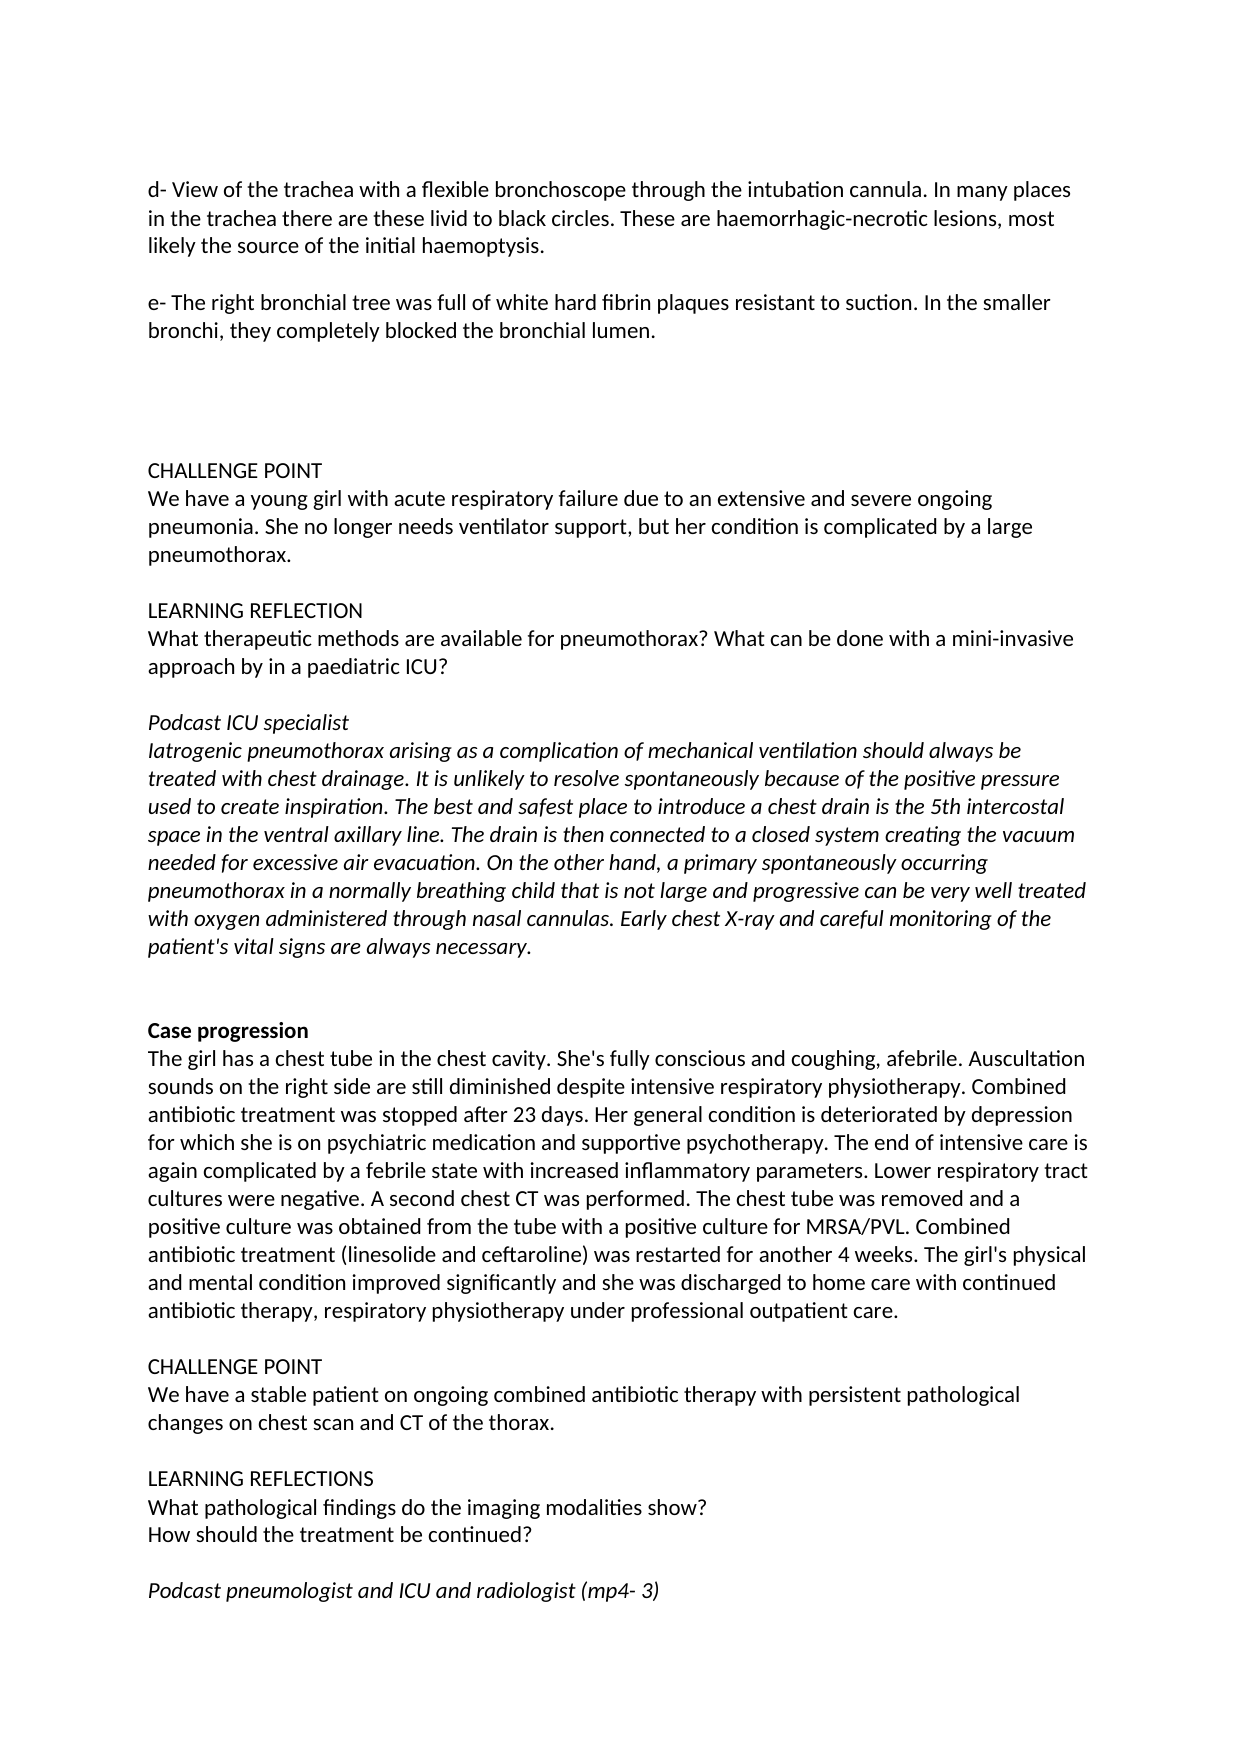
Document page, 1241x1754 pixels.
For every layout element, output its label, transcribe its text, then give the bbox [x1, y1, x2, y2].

text d- View of the trachea with a flexible bronchoscope through the intubation cannula. In many places in the trachea there are these livid to black circles. These are haemorrhagic-necrotic lesions, most likely the source of the initial haemoptysis. [148, 176, 1093, 260]
text e- The right bronchial tree was full of white hard fibrin plaques resistant to suction. In the smaller bronchi, they completely blocked the bronchial lumen. [148, 288, 1093, 344]
text We have a young girl with acute respiratory failure due to an extensive and severe ongoing pneumonia. She no longer needs ventilator support, but her condition is complicated by a large pneumothorax. [148, 484, 1093, 568]
text Podcast ICU specialist [148, 708, 1093, 736]
text LEARNING REFLECTION [148, 596, 1093, 624]
text CHALLENGE POINT [148, 1352, 1093, 1381]
text Iatrogenic pneumothorax arising as a complication of mechanical ventilation should always be treated with chest drainage. It is unlikely to resolve spontaneously because of the positive pressure used to create inspiration. The best and safest place to introduce a chest drain is the 5th intercostal space in the ventral axillary line. The drain is then connected to a closed system creating the vacuum needed for excessive air evacuation. On the other hand, a primary spontaneously occurring pneumothorax in a normally breathing child that is not large and progressive can be very well treated with oxygen administered through nasal cannulas. Early chest X-ray and careful monitoring of the patient's vital signs are always necessary. [148, 736, 1093, 960]
text What therapeutic methods are available for pneumothorax? What can be done with a mini-invasive approach by in a paediatric ICU? [148, 624, 1093, 680]
text Podcast pneumologist and ICU and radiologist (mp4- 3) [148, 1577, 1093, 1605]
text What pathological findings do the imaging modalities show? [148, 1493, 1093, 1521]
text The girl has a chest tube in the chest cavity. She's fully conscious and coughing, afebrile. Auscultation sounds on the right side are still diminished despite intensive respiratory physiotherapy. Combined antibiotic treatment was stopped after 23 days. Her general condition is deteriorated by depression for which she is on psychiatric medication and supportive psychotherapy. The end of intensive care is again complicated by a febrile state with increased inflammatory parameters. Lower respiratory tract cultures were negative. A second chest CT was performed. The chest tube was removed and a positive culture was obtained from the tube with a positive culture for MRSA/PVL. Combined antibiotic treatment (linesolide and ceftaroline) was restarted for another 4 weeks. The girl's physical and mental condition improved significantly and she was discharged to home care with continued antibiotic therapy, respiratory physiotherapy under professional outpatient care. [148, 1044, 1093, 1324]
text Case progression [148, 1016, 1093, 1044]
text LEARNING REFLECTIONS [148, 1464, 1093, 1493]
text We have a stable patient on ongoing combined antibiotic therapy with persistent pathological changes on chest scan and CT of the thorax. [148, 1381, 1093, 1437]
text How should the treatment be continued? [148, 1521, 1093, 1549]
text CHALLENGE POINT [148, 456, 1093, 484]
